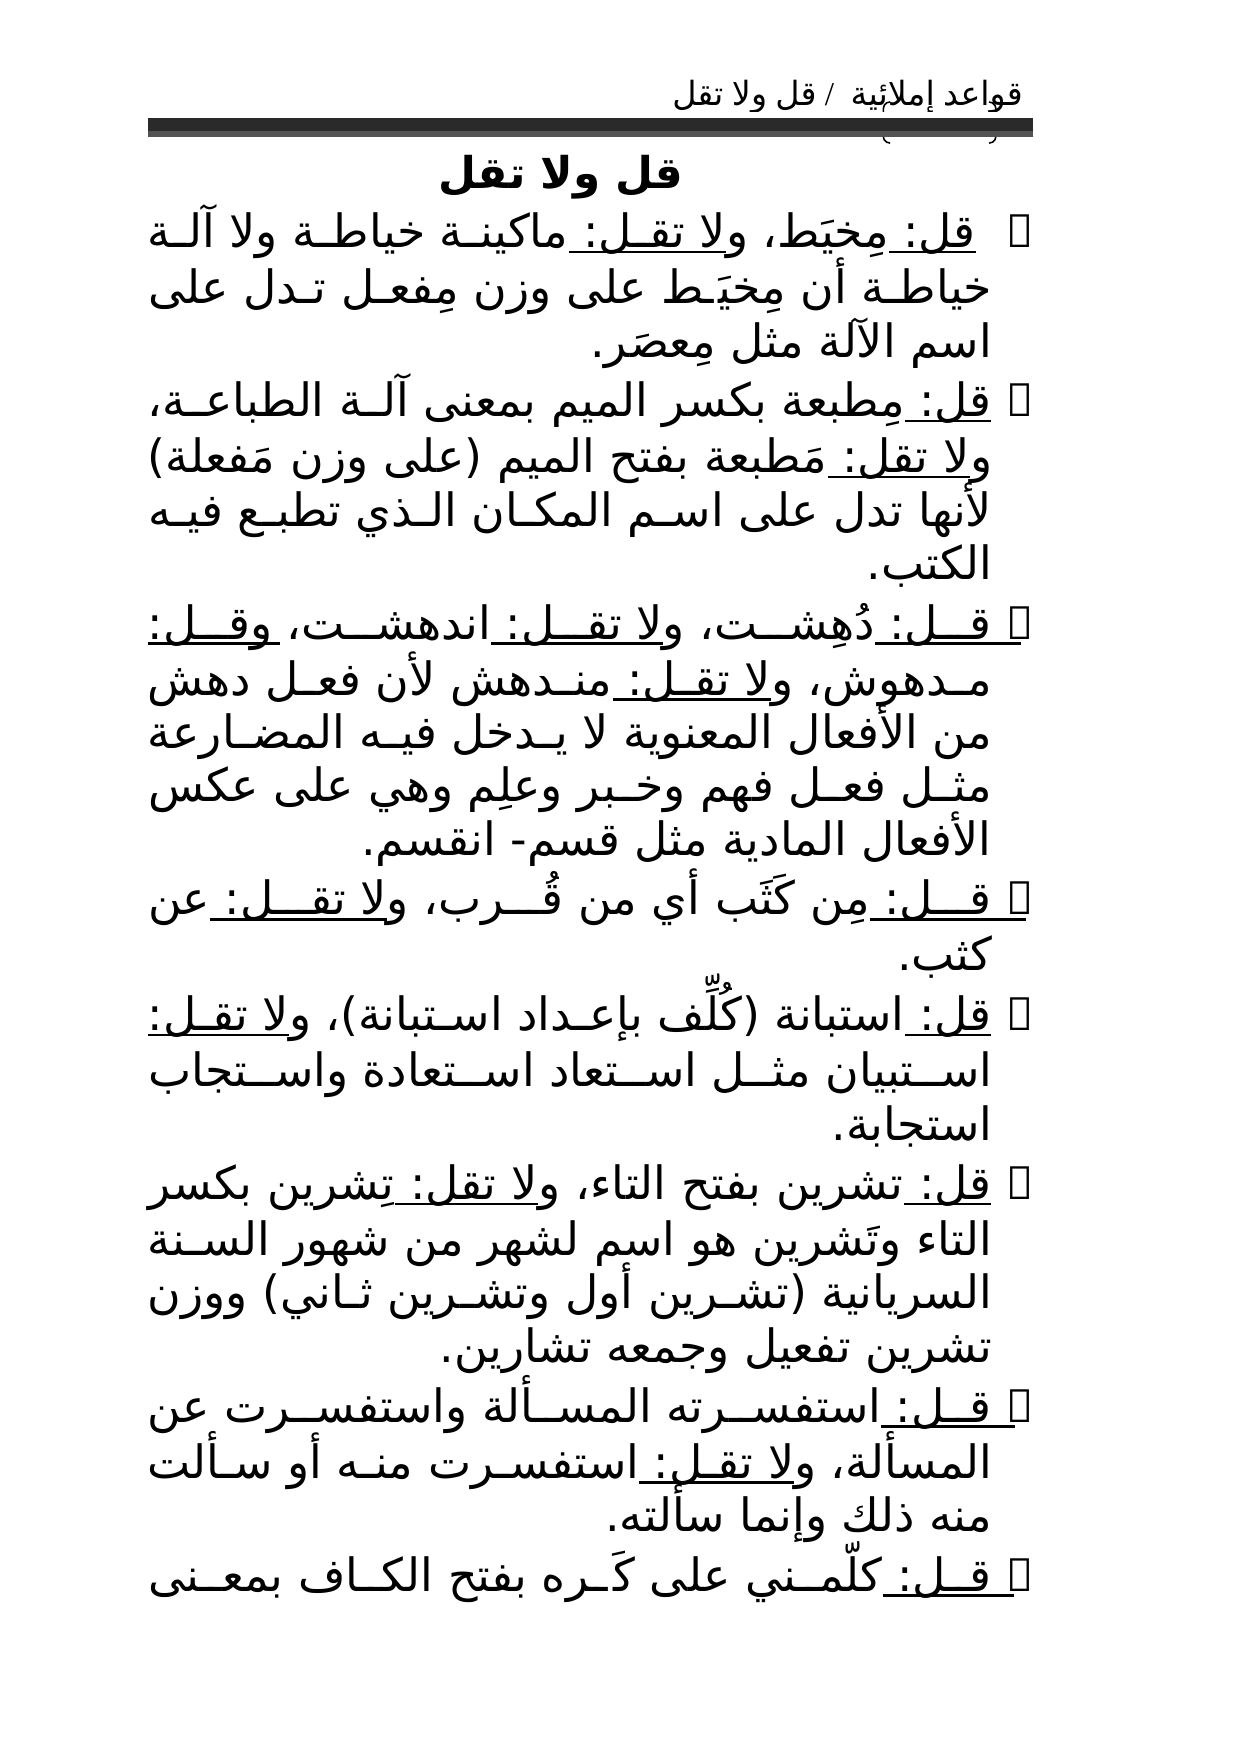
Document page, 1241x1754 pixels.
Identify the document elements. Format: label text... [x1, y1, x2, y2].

text  قل: مِطبعة بكسر الميم بمعنى آلة الطباعة، ولا تقل: مَطبعة بفتح الميم (على وزن مَفعلة) لأنها تدل على اسم المكان الذي تطبع فيه الكتب. [148, 368, 1033, 590]
text  قل: استفسرته المسألة واستفسرت عن المسألة، ولا تقل: استفسرت منه أو سألت منه ذلك وإنما سألته. [148, 1373, 1033, 1542]
subtitle قل ولا تقل [148, 148, 1033, 199]
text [148, 1542, 1033, 1604]
text  قل: استبانة (كُلِّف بإعداد استبانة)، ولا تقل: استبيان مثل استعاد استعادة واستجاب استجابة. [148, 982, 1033, 1151]
text  قل: دُهِشت، ولا تقل: اندهشت، وقل: مدهوش، ولا تقل: مندهش لأن فعل دهش من الأفعال المعنوية لا يدخل فيه المضارعة مثل فعل فهم وخبر وعلِم وهي على عكس الأفعال المادية مثل قسم- انقسم. [148, 590, 1033, 866]
text  قل: تشرين بفتح التاء، ولا تقل: تِشرين بكسر التاء وتَشرين هو اسم لشهر من شهور السنة السريانية (تشرين أول وتشرين ثاني) ووزن تشرين تفعيل وجمعه تشارين. [148, 1151, 1033, 1373]
text  قل: مِخيَط، ولا تقل: ماكينة خياطة ولا آلة خياطة أن مِخيَط على وزن مِفعل تدل على اسم الآلة مثل مِعصَر. [148, 199, 1033, 368]
text  قل: مِن كَثَب أي من قُرب، ولا تقل: عن كثب. [148, 866, 1033, 982]
